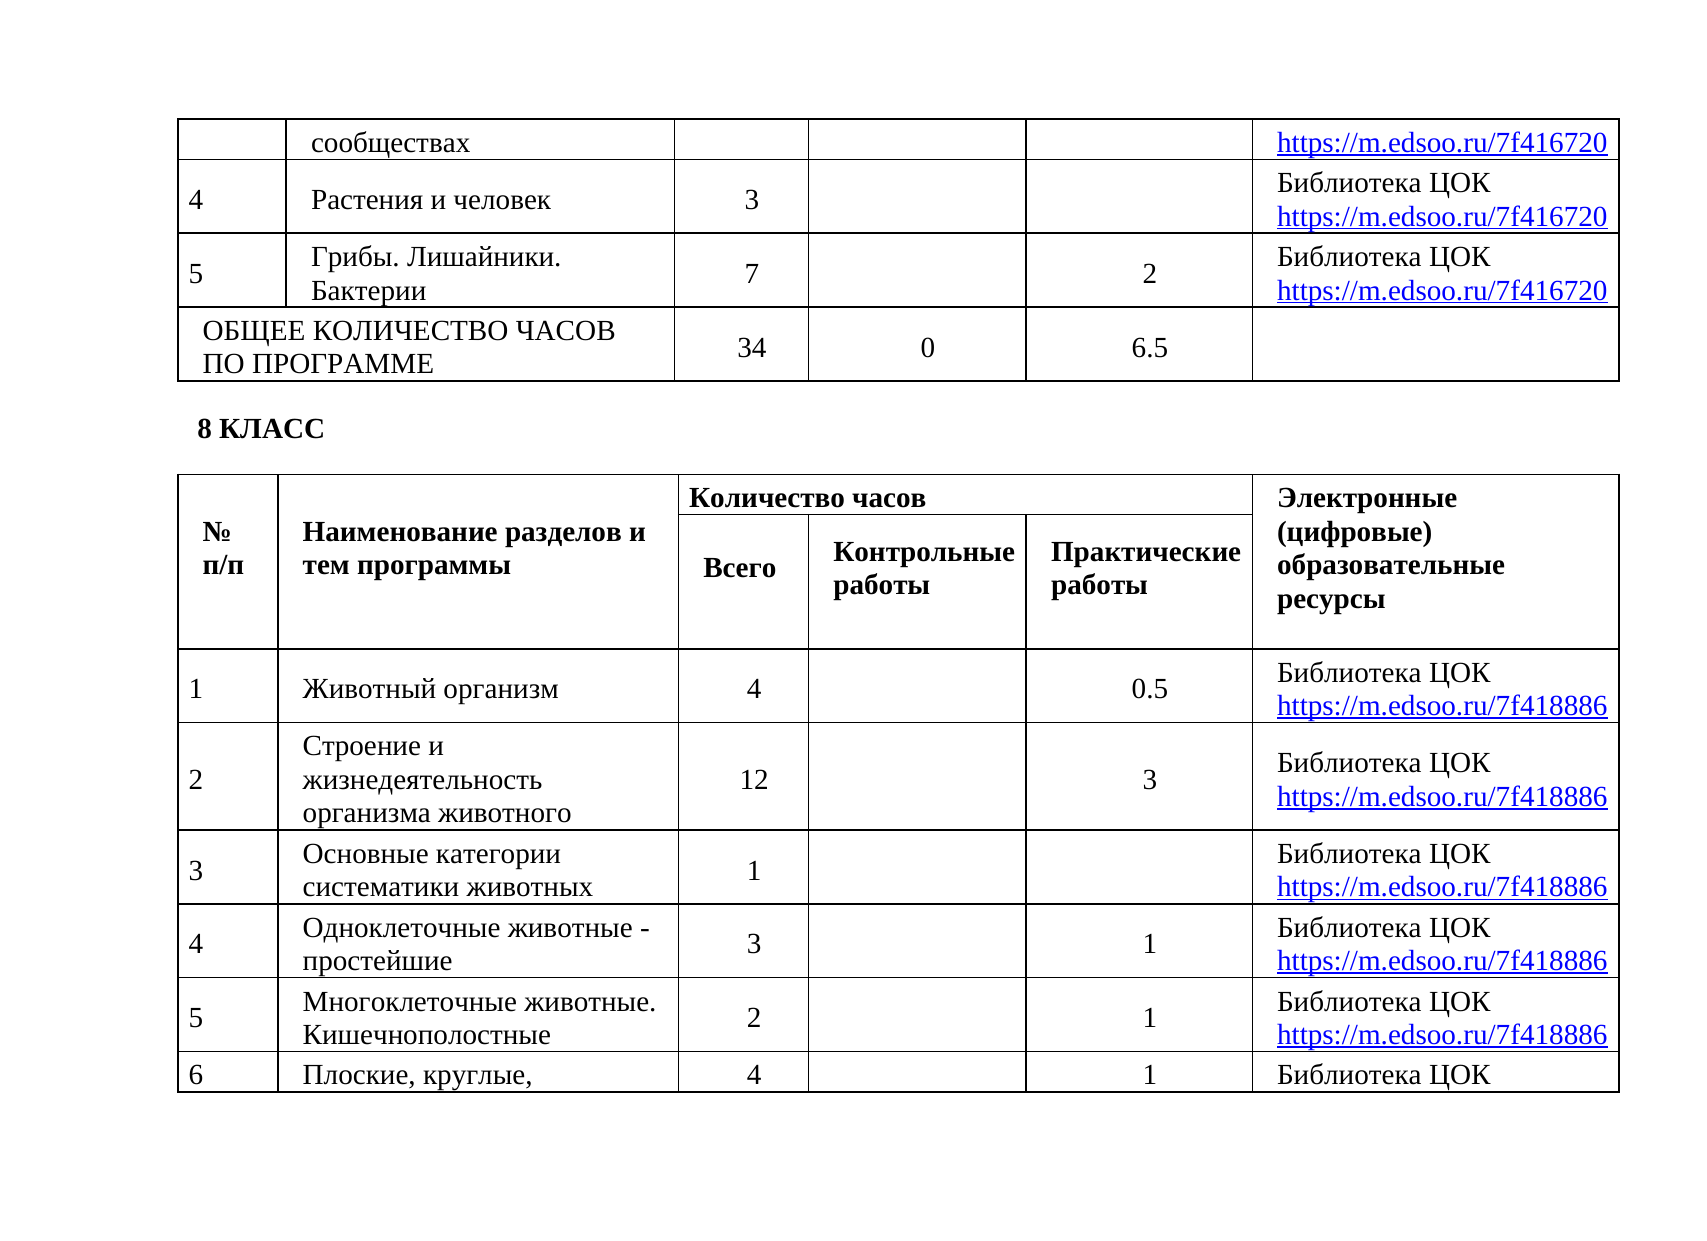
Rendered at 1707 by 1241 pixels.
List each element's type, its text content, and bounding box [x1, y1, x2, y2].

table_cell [1253, 1052, 1618, 1091]
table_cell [1253, 160, 1618, 232]
table_cell 1 [179, 650, 277, 722]
table_cell 0.5 [1027, 650, 1252, 722]
table_cell 1 [1027, 1052, 1252, 1091]
table_cell 0 [809, 308, 1025, 380]
table_cell Библиотека ЦОК https://m.edsoo.ru/7f418886 [1253, 650, 1618, 722]
table_cell Всего [679, 515, 808, 648]
table_cell Растения и человек [287, 160, 674, 232]
table_cell Грибы. Лишайники. Бактерии [287, 234, 674, 306]
table_cell 3 [179, 831, 277, 903]
table_cell [809, 1052, 1025, 1091]
table_cell 6.5 [1027, 308, 1252, 380]
text 8 КЛАСС [190, 411, 1618, 444]
table_cell 12 [679, 723, 808, 829]
table_cell [1027, 160, 1252, 232]
table_cell 3 [679, 905, 808, 977]
table_cell 1 [679, 831, 808, 903]
table_cell Практические работы [1027, 515, 1252, 648]
table_cell [809, 160, 1025, 232]
table_cell 3 [675, 160, 808, 232]
table_header Наименование разделов и тем программы [279, 475, 678, 648]
table_cell Одноклеточные животные - простейшие [279, 905, 678, 977]
table_cell 3 [675, 120, 808, 158]
table_cell Многоклеточные животные. Кишечнополостные [279, 978, 678, 1051]
table_cell ОБЩЕЕ КОЛИЧЕСТВО ЧАСОВ ПО ПРОГРАММЕ [179, 308, 674, 380]
table_cell 2 [179, 723, 277, 829]
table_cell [1253, 978, 1618, 1051]
table_cell 4 [679, 650, 808, 722]
table_cell [809, 831, 1025, 903]
table_cell 1 [1027, 905, 1252, 977]
table_cell 2 [1027, 234, 1252, 306]
table_cell [809, 120, 1025, 158]
table_cell 6 [179, 1052, 277, 1091]
table_cell 3 [1027, 723, 1252, 829]
table_cell [809, 723, 1025, 829]
table_cell 4 [179, 905, 277, 977]
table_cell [1253, 120, 1618, 158]
table_cell Библиотека ЦОК https://m.edsoo.ru/7f418886 [1253, 723, 1618, 829]
table_cell 4 [179, 160, 285, 232]
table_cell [287, 120, 674, 158]
table_cell 34 [675, 308, 808, 380]
table_cell [1253, 308, 1618, 380]
table_cell Основные категории систематики животных [279, 831, 678, 903]
table_cell Библиотека ЦОК https://m.edsoo.ru/7f418886 [1253, 905, 1618, 977]
table_cell Контрольные работы [809, 515, 1025, 648]
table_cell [279, 1052, 678, 1091]
table_cell 3 [179, 120, 285, 158]
table_cell Животный организм [279, 650, 678, 722]
table_cell 4 [679, 1052, 808, 1091]
table_cell 5 [179, 978, 277, 1051]
table_cell [1027, 120, 1252, 158]
table_cell [809, 978, 1025, 1051]
table_cell 7 [675, 234, 808, 306]
table_cell [809, 234, 1025, 306]
table_cell 5 [179, 234, 285, 306]
table_cell Библиотека ЦОК https://m.edsoo.ru/7f418886 [1253, 831, 1618, 903]
table_cell [809, 650, 1025, 722]
table_header Количество часов [679, 475, 1252, 514]
table_header № п/п [179, 475, 277, 648]
table_cell [809, 905, 1025, 977]
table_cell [1253, 234, 1618, 306]
table_cell Строение и жизнедеятельность организма животного [279, 723, 678, 829]
table_cell 1 [1027, 978, 1252, 1051]
table_cell [1027, 831, 1252, 903]
table_cell 2 [679, 978, 808, 1051]
table_header Электронные (цифровые) образовательные ресурсы [1253, 475, 1618, 648]
